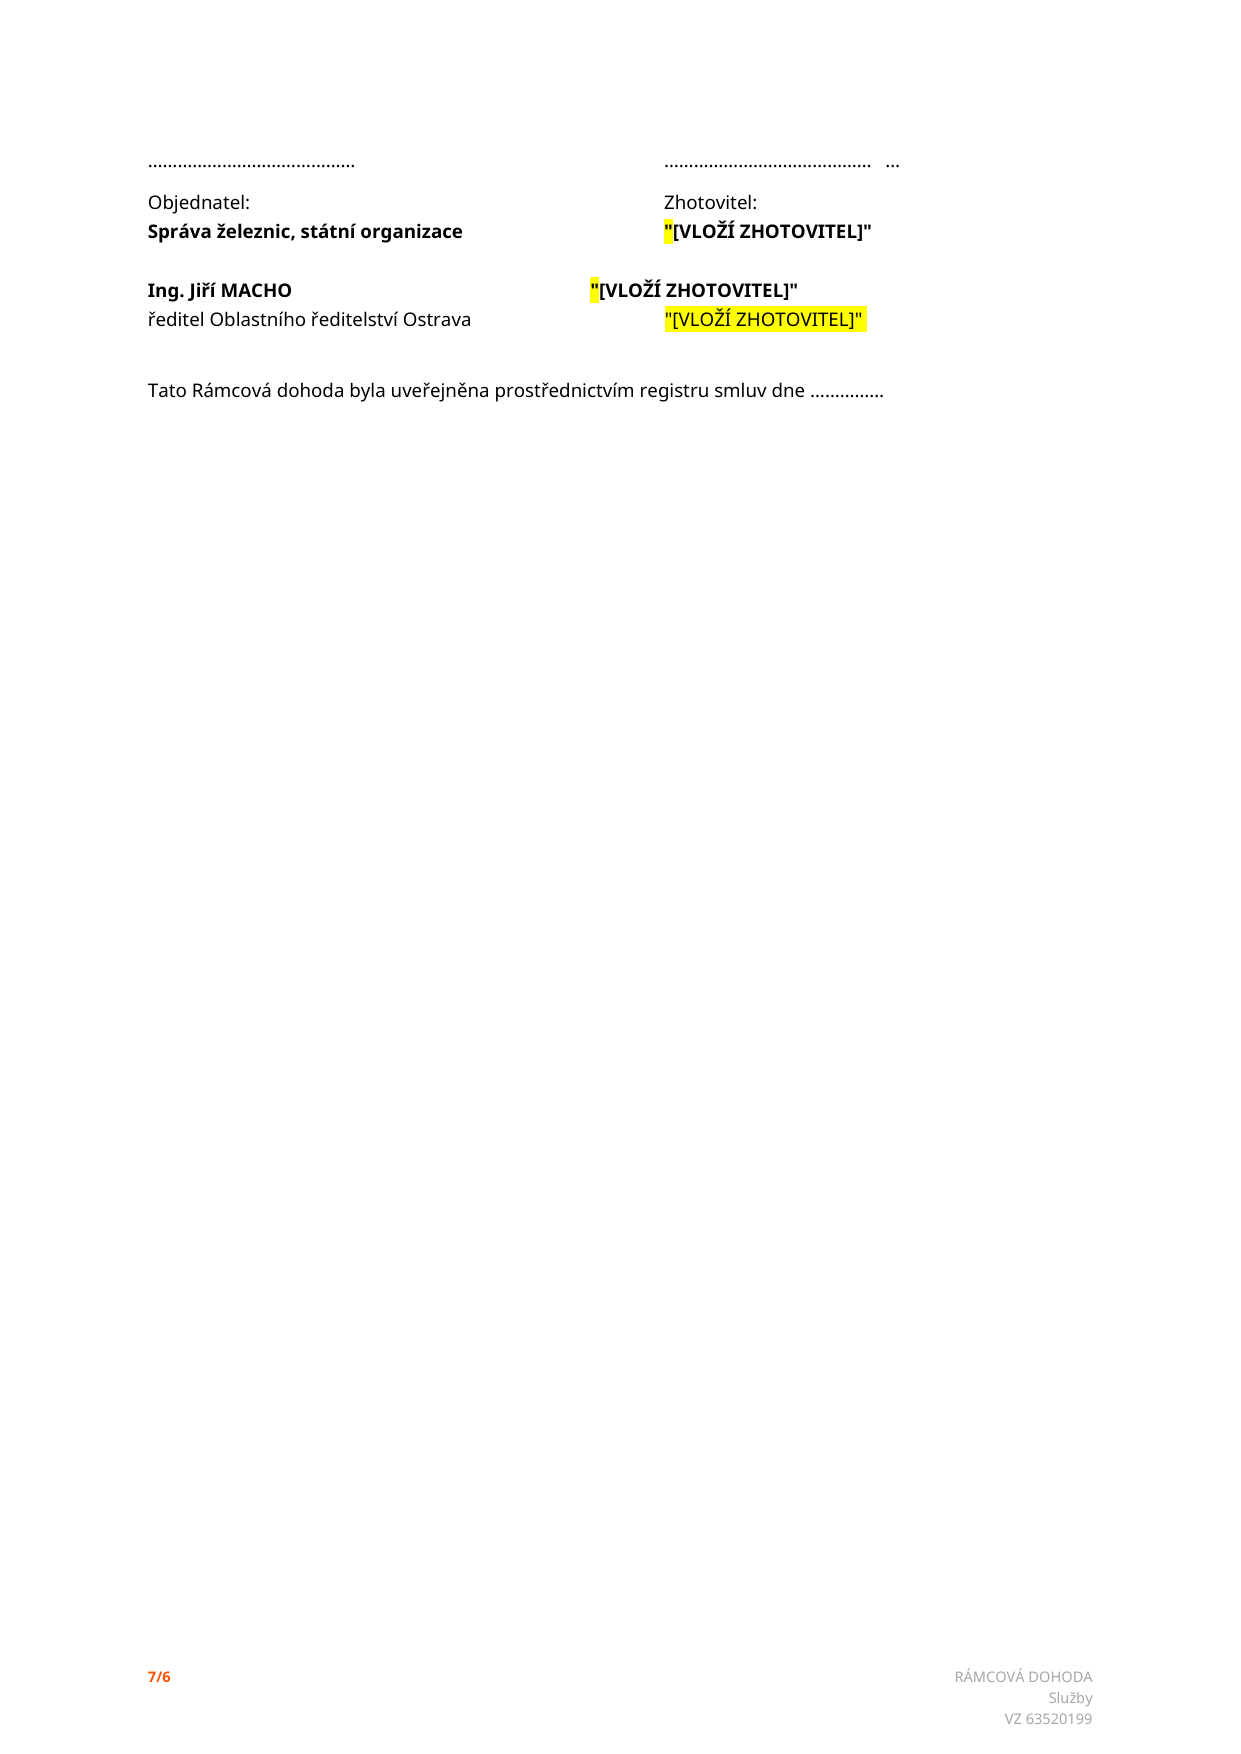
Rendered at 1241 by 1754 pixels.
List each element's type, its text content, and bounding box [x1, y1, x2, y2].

text Správa železnic, státní organizace [673, 219, 1093, 244]
text ředitel Oblastního ředitelství Ostrava [148, 306, 1093, 361]
text Ing. Jiří MACHO [148, 277, 590, 303]
text Ing. Jiří MACHO [599, 277, 1093, 303]
text …………………………………… …………………………………… … [148, 148, 1093, 173]
text Správa železnic, státní organizace [148, 219, 664, 244]
text Tato Rámcová dohoda byla uveřejněna prostřednictvím registru smluv dne …………… [148, 377, 1093, 403]
text Objednatel: Zhotovitel: [148, 189, 1093, 215]
